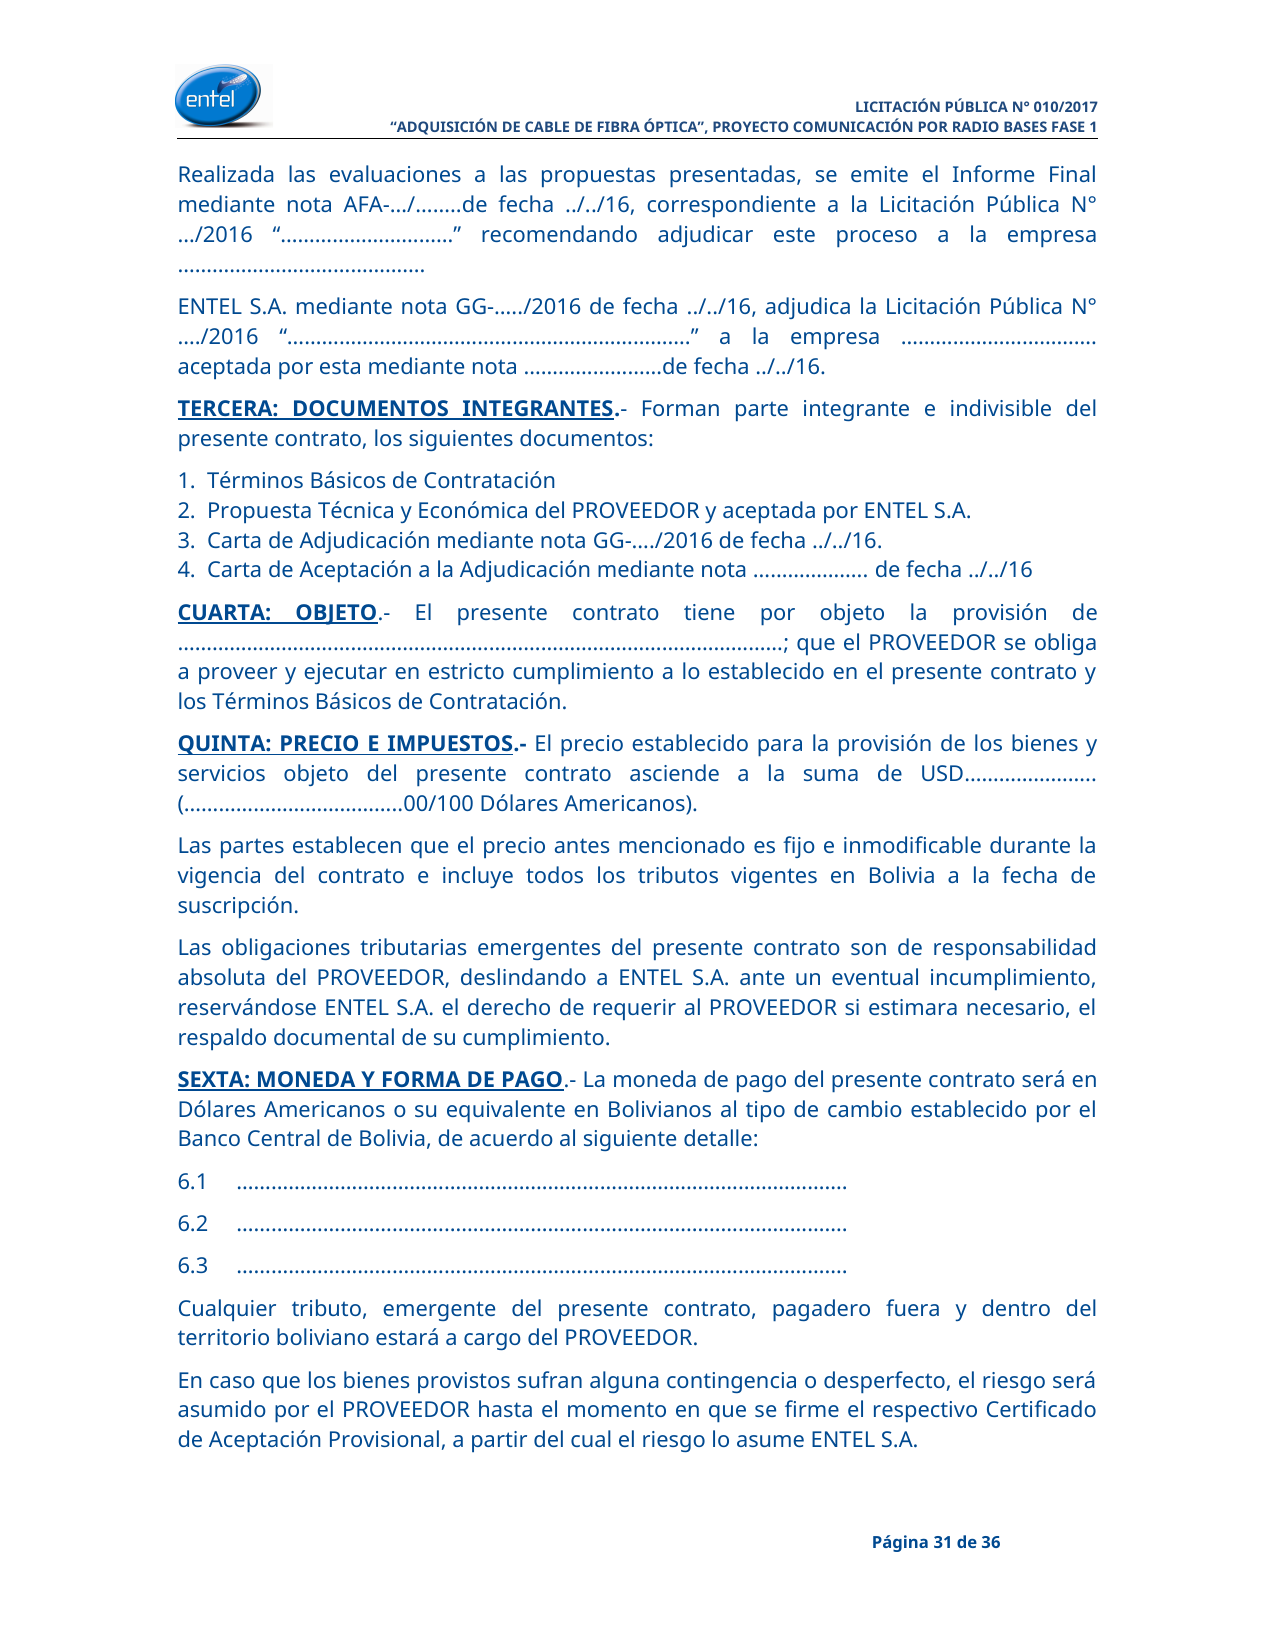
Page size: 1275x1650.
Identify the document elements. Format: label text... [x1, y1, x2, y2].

text 4. Carta de Aceptación a la Adjudicación mediante nota ……………….. de fecha ../../16 [177, 554, 1098, 584]
text CUARTA: OBJETO.- El presente contrato tiene por objeto la provisión de ……………………………………………………………………………………………; que el PROVEEDOR se obliga a proveer y ejecutar en estricto cumplimiento a lo establecido en el presente contrato y los Términos Básicos de Contratación. [177, 597, 1098, 716]
text QUINTA: PRECIO E IMPUESTOS.- El precio establecido para la provisión de los bienes y servicios objeto del presente contrato asciende a la suma de USD………………….. (………………………………..00/100 Dólares Americanos). [177, 728, 1098, 818]
text Realizada las evaluaciones a las propuestas presentadas, se emite el Informe Final mediante nota AFA-…/……..de fecha ../../16, correspondiente a la Licitación Pública N° …/2016 “…………………………” recomendando adjudicar este proceso a la empresa ……………………………………. [177, 159, 1098, 278]
text Las partes establecen que el precio antes mencionado es fijo e inmodificable durante la vigencia del contrato e incluye todos los tributos vigentes en Bolivia a la fecha de suscripción. [177, 830, 1098, 919]
text TERCERA: DOCUMENTOS INTEGRANTES.- Forman parte integrante e indivisible del presente contrato, los siguientes documentos: [177, 393, 1098, 452]
text 3. Carta de Adjudicación mediante nota GG-…./2016 de fecha ../../16. [177, 524, 1098, 554]
text 1. Términos Básicos de Contratación [177, 465, 1098, 495]
text En caso que los bienes provistos sufran alguna contingencia o desperfecto, el riesgo será asumido por el PROVEEDOR hasta el momento en que se firme el respectivo Certificado de Aceptación Provisional, a partir del cual el riesgo lo asume ENTEL S.A. [177, 1364, 1098, 1454]
picture [174, 64, 274, 128]
text Cualquier tributo, emergente del presente contrato, pagadero fuera y dentro del territorio boliviano estará a cargo del PROVEEDOR. [177, 1292, 1098, 1352]
text ENTEL S.A. mediante nota GG-…../2016 de fecha ../../16, adjudica la Licitación Pública N° …./2016 “…………………………………………………………….” a la empresa ……………………………. aceptada por esta mediante nota ……………………de fecha ../../16. [177, 291, 1098, 380]
list ……………………………………………………………………………………………. [177, 1166, 1098, 1195]
text Las obligaciones tributarias emergentes del presente contrato son de responsabilidad absoluta del PROVEEDOR, deslindando a ENTEL S.A. ante un eventual incumplimiento, reservándose ENTEL S.A. el derecho de requerir al PROVEEDOR si estimara necesario, el respaldo documental de su cumplimiento. [177, 932, 1098, 1051]
list ……………………………………………………………………………………………. [177, 1208, 1098, 1238]
text SEXTA: MONEDA Y FORMA DE PAGO.- La moneda de pago del presente contrato será en Dólares Americanos o su equivalente en Bolivianos al tipo de cambio establecido por el Banco Central de Bolivia, de acuerdo al siguiente detalle: [177, 1064, 1098, 1153]
list ……………………………………………………………………………………………. [177, 1250, 1098, 1280]
text 2. Propuesta Técnica y Económica del PROVEEDOR y aceptada por ENTEL S.A. [177, 495, 1098, 524]
